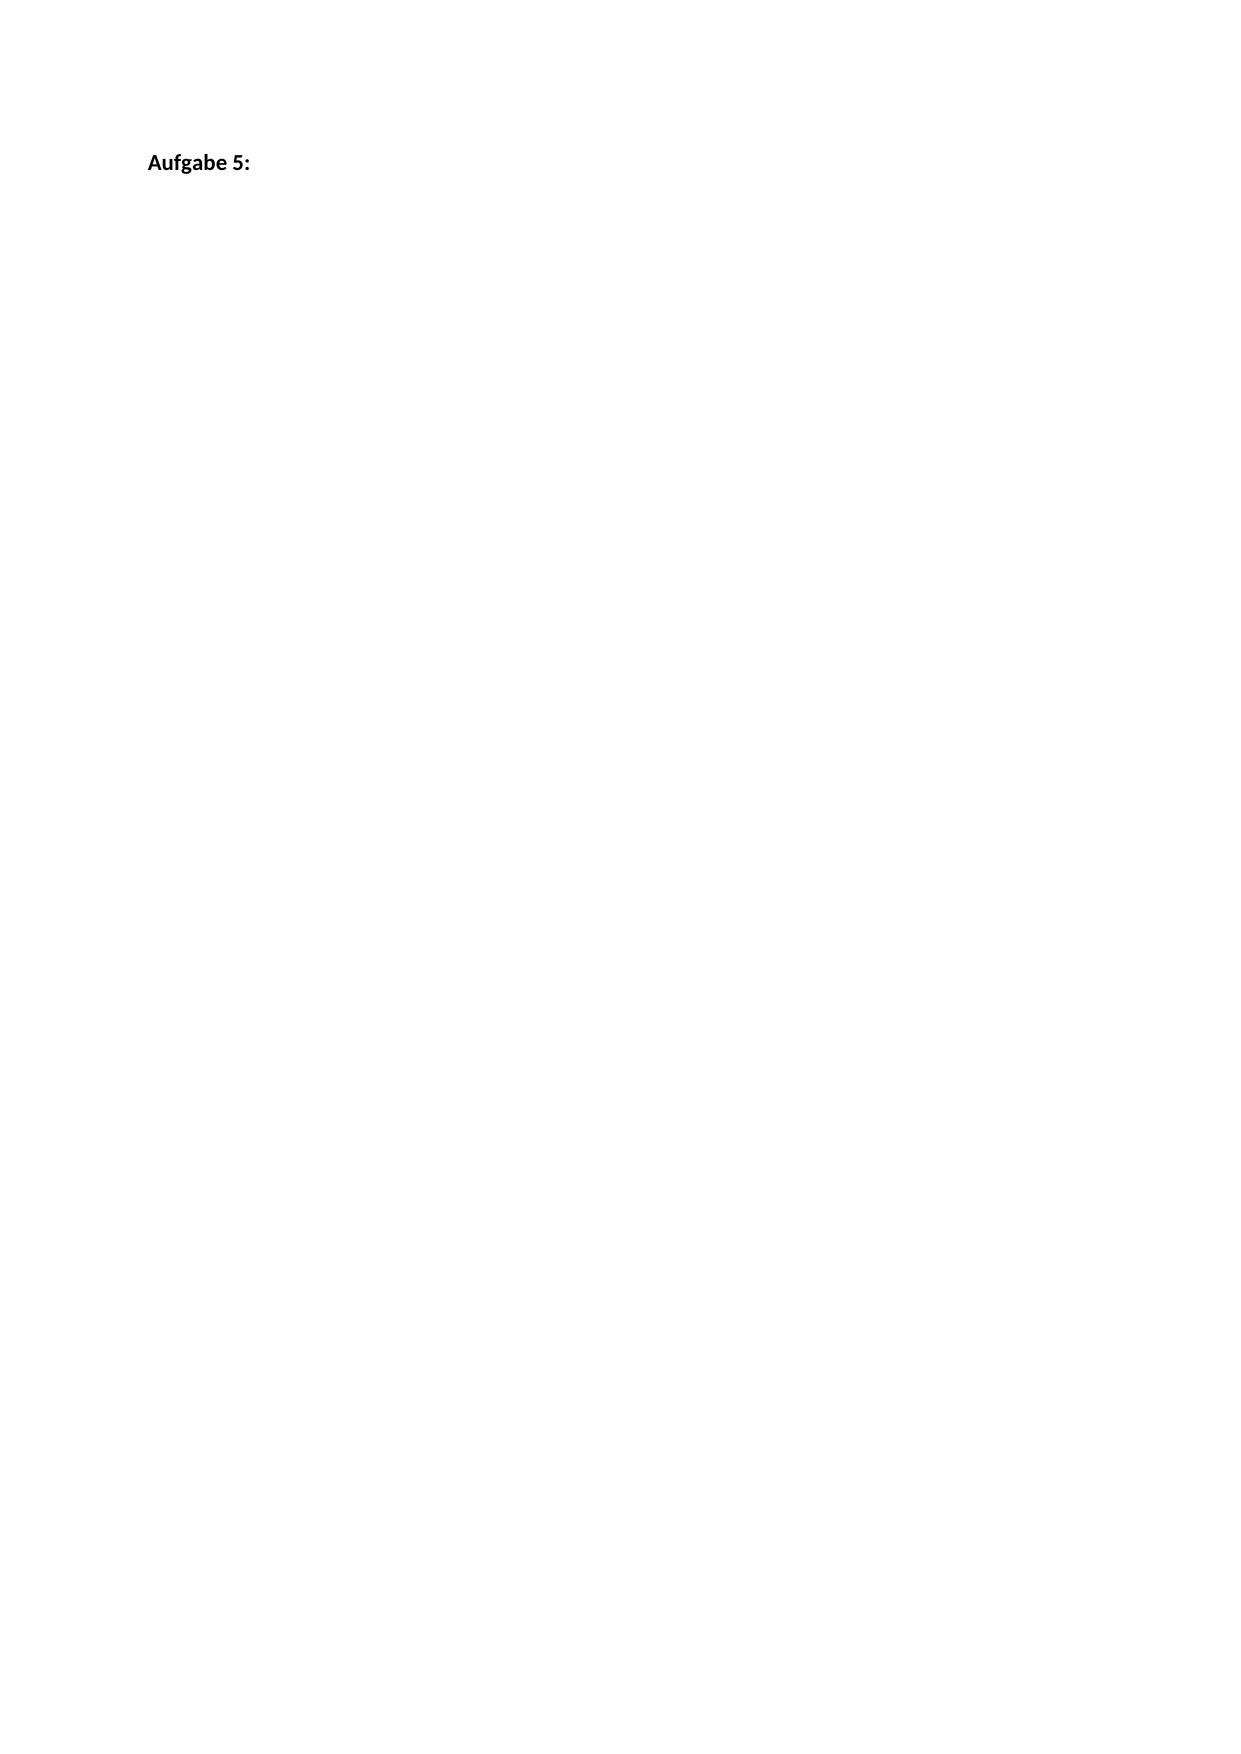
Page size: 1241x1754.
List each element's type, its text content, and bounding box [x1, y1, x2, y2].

text Aufgabe 5: [148, 148, 1093, 176]
